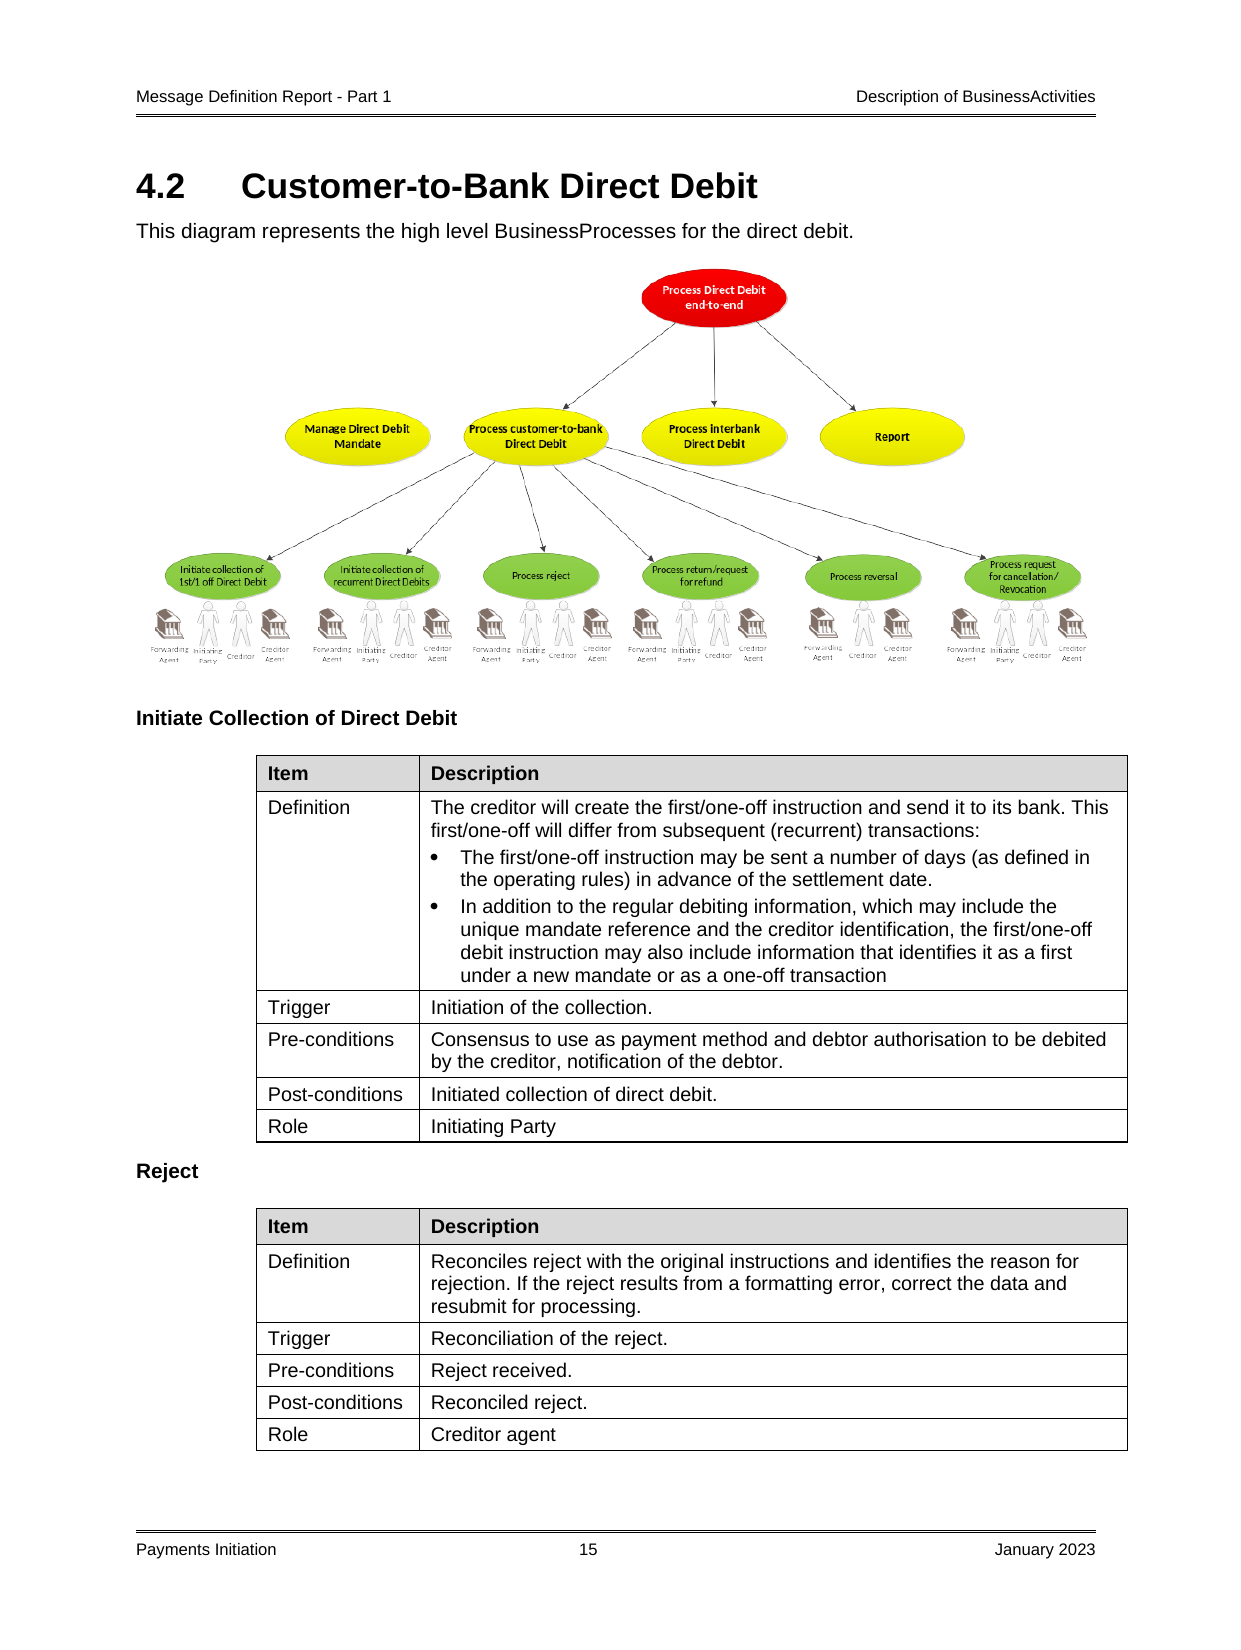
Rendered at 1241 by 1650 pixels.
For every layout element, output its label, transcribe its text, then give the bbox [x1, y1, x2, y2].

table_cell Reconciliation of the reject. [420, 1323, 1127, 1354]
table_cell Creditor agent [420, 1419, 1127, 1450]
table_cell Reconciles reject with the original instructions and identifies the reason for rejection. If the reject results from a formatting error, correct the data and resubmit for processing. [420, 1245, 1127, 1322]
table_cell Pre-conditions [257, 1024, 419, 1077]
text This diagram represents the high level BusinessProcesses for the direct debit. [136, 219, 1104, 243]
table_header Item [257, 756, 419, 791]
table_cell Trigger [257, 1323, 419, 1354]
table_header Description [420, 1209, 1127, 1244]
table_cell Definition [257, 792, 419, 990]
table_cell Role [257, 1419, 419, 1450]
table_cell Reject received. [420, 1355, 1127, 1386]
table_cell Definition [257, 1245, 419, 1322]
subtitle Customer-to-Bank Direct Debit [136, 166, 1104, 206]
table_header Item [257, 1209, 419, 1244]
table_cell Post-conditions [257, 1387, 419, 1418]
text Reject [136, 1159, 1104, 1183]
table_cell Initiated collection of direct debit. [420, 1078, 1127, 1109]
table_cell Role [257, 1110, 419, 1141]
table_header Description [420, 756, 1127, 791]
table_cell Pre-conditions [257, 1355, 419, 1386]
table_cell Trigger [257, 991, 419, 1022]
table_cell Reconciled reject. [420, 1387, 1127, 1418]
table_cell Initiating Party [420, 1110, 1127, 1141]
table_cell The creditor will create the first/one-off instruction and send it to its bank. This first/one-off will differ from subsequent (recurrent) transactions: The first/one-off instruction may be sent a number of days (as defined in the operating rules) in advance of the settlement date. In addition to the regular debiting information, which may include the unique mandate reference and the creditor identification, the first/one-off debit instruction may also include information that identifies it as a first under a new mandate or as a one-off transaction [420, 792, 1127, 990]
table_cell Initiation of the collection. [420, 991, 1127, 1022]
text Initiate Collection of Direct Debit [136, 706, 1104, 729]
table_cell Post-conditions [257, 1078, 419, 1109]
table_cell Consensus to use as payment method and debtor authorisation to be debited by the creditor, notification of the debtor. [420, 1024, 1127, 1077]
